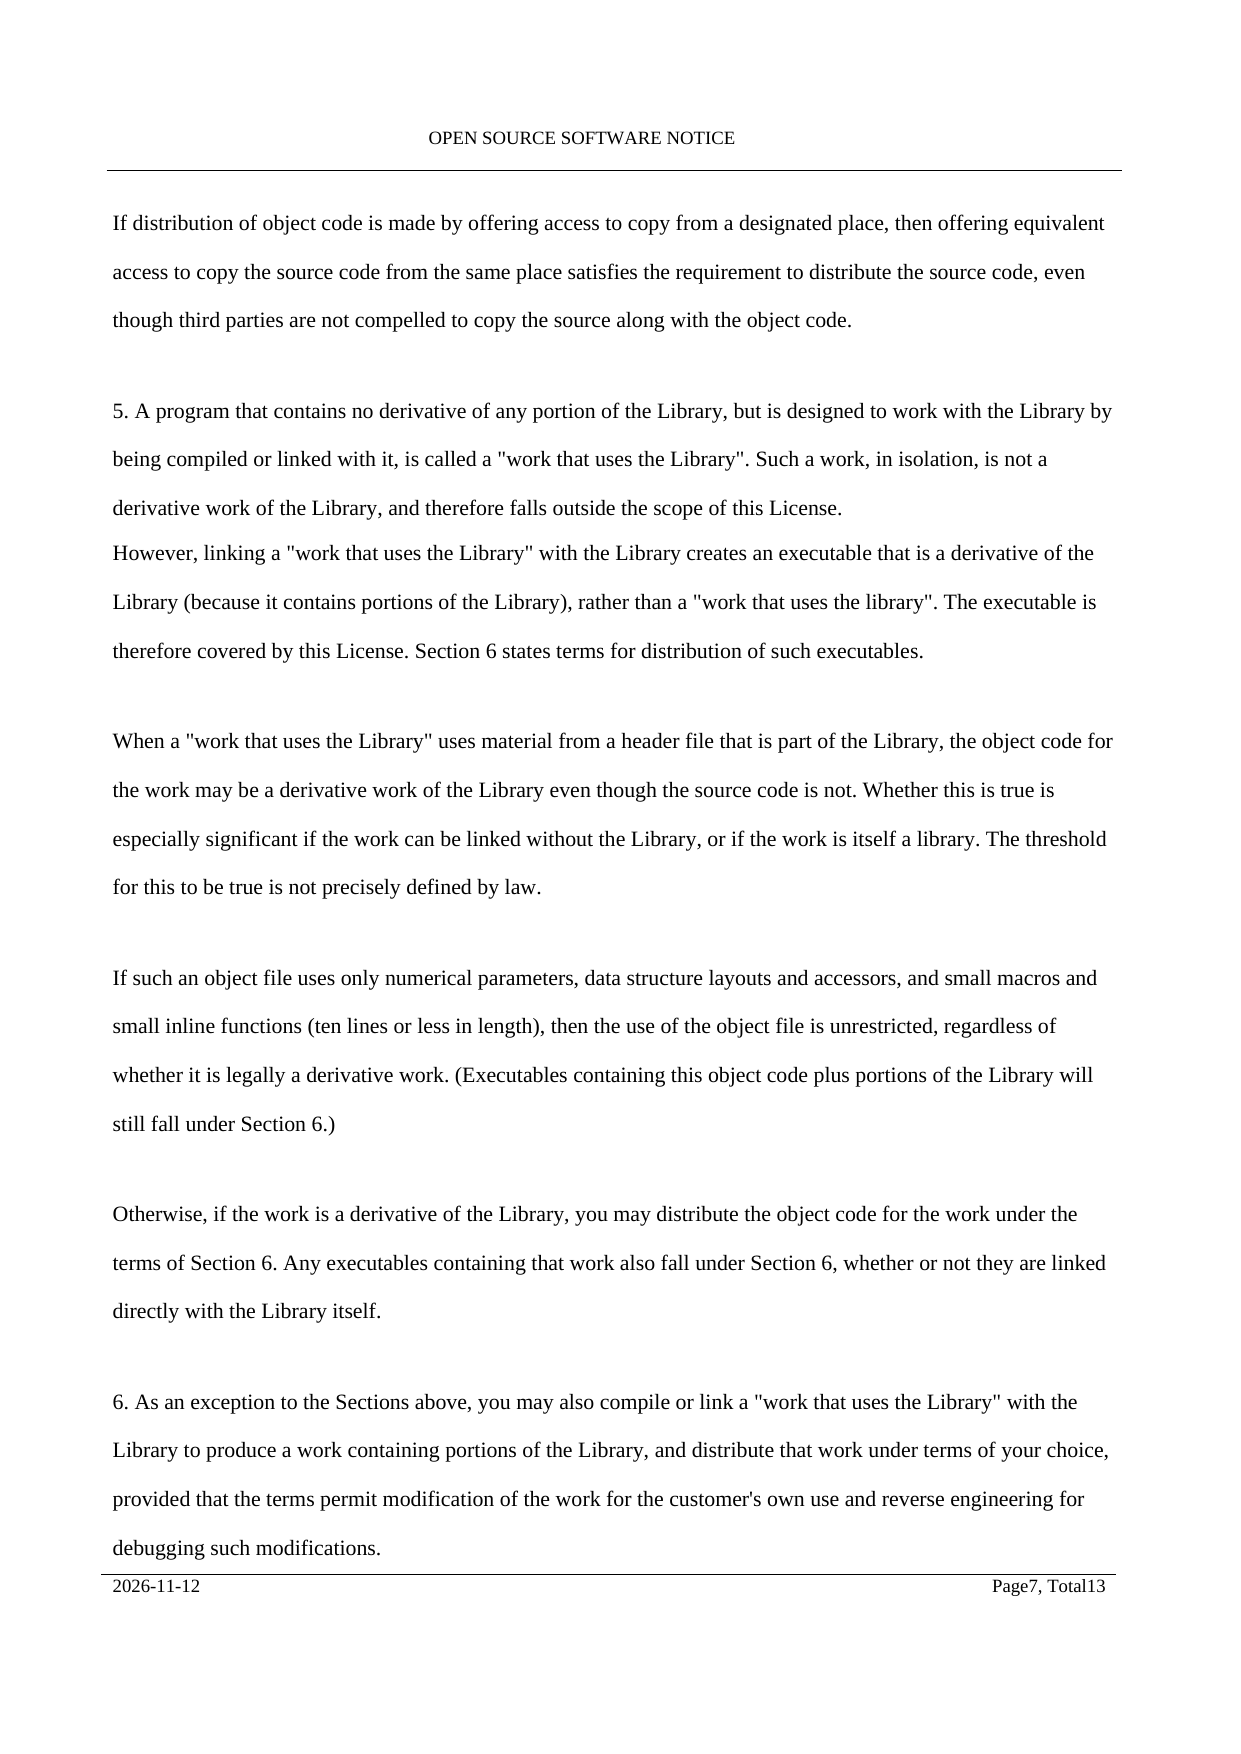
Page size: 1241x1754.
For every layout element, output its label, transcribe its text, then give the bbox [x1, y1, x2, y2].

text When a "work that uses the Library" uses material from a header file that is part of the Library, the object code for the work may be a derivative work of the Library even though the source code is not. Whether this is true is especially significant if the work can be linked without the Library, or if the work is itself a library. The threshold for this to be true is not precisely defined by law. [112, 724, 1128, 903]
text Otherwise, if the work is a derivative of the Library, you may distribute the object code for the work under the terms of Section 6. Any executables containing that work also fall under Section 6, whether or not they are linked directly with the Library itself. [112, 1197, 1128, 1327]
text 5. A program that contains no derivative of any portion of the Library, but is designed to work with the Library by being compiled or linked with it, is called a "work that uses the Library". Such a work, in isolation, is not a derivative work of the Library, and therefore falls outside the scope of this License. [112, 394, 1128, 524]
text However, linking a "work that uses the Library" with the Library creates an executable that is a derivative of the Library (because it contains portions of the Library), rather than a "work that uses the library". The executable is therefore covered by this License. Section 6 states terms for distribution of such executables. [112, 537, 1128, 667]
text 6. As an exception to the Sections above, you may also compile or link a "work that uses the Library" with the Library to produce a work containing portions of the Library, and distribute that work under terms of your choice, provided that the terms permit modification of the work for the customer's own use and reverse engineering for debugging such modifications. [112, 1385, 1128, 1564]
text If such an object file uses only numerical parameters, data structure layouts and accessors, and small macros and small inline functions (ten lines or less in length), then the use of the object file is unrestricted, regardless of whether it is legally a derivative work. (Executables containing this object code plus portions of the Library will still fall under Section 6.) [112, 961, 1128, 1139]
text If distribution of object code is made by offering access to copy from a designated place, then offering equivalent access to copy the source code from the same place satisfies the requirement to distribute the source code, even though third parties are not compelled to copy the source along with the object code. [112, 206, 1128, 336]
